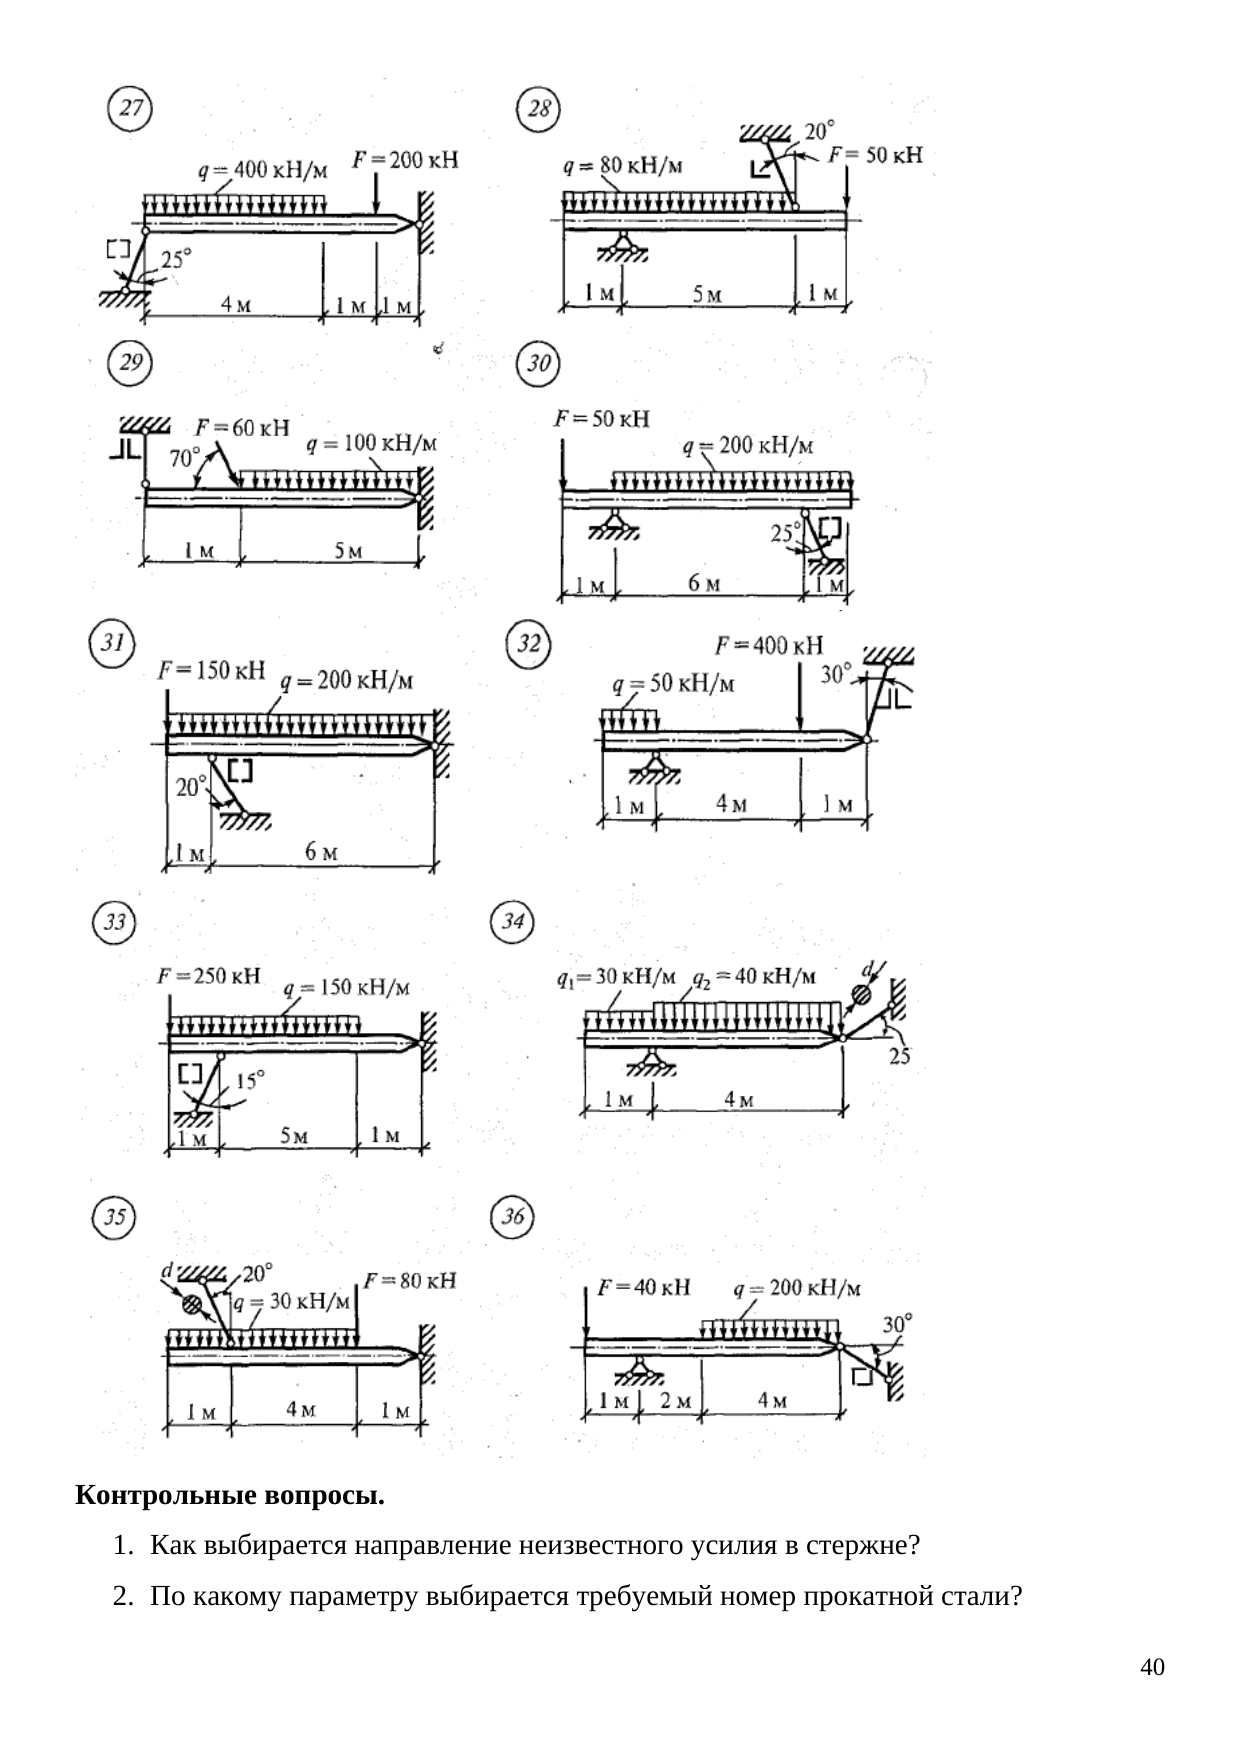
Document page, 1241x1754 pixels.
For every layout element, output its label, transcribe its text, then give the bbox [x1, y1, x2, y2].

text Контрольные вопросы. [75, 1477, 1165, 1511]
list Как выбирается направление неизвестного усилия в стержне? [112, 1527, 1165, 1561]
picture [75, 75, 937, 1458]
list По какому параметру выбирается требуемый номер прокатной стали? [112, 1578, 1165, 1611]
